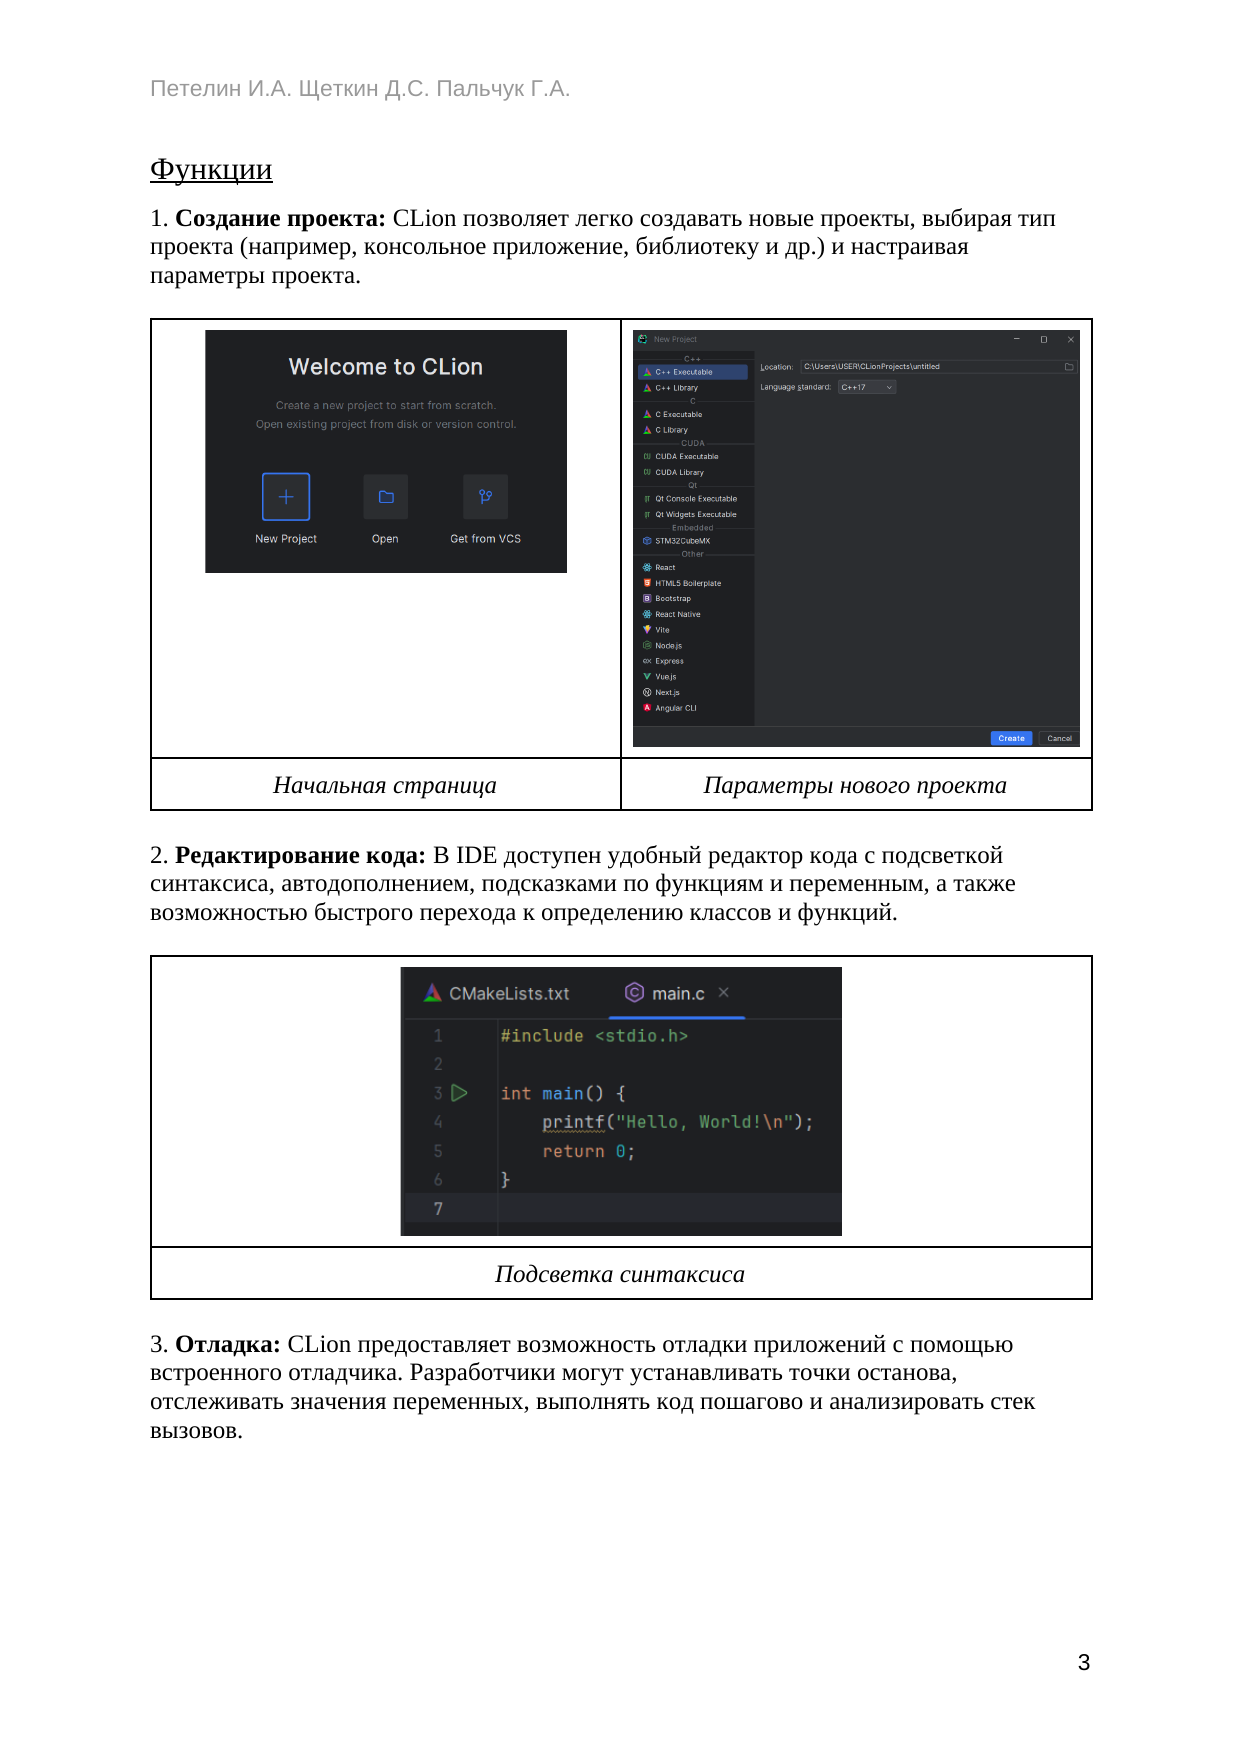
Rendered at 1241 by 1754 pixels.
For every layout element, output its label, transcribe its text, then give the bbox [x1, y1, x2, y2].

text 1. Создание проекта: CLion позволяет легко создавать новые проекты, выбирая тип проекта (например, консольное приложение, библиотеку и др.) и настраивая параметры проекта. [150, 203, 1090, 289]
text 3. Отладка: CLion предоставляет возможность отладки приложений с помощью встроенного отладчика. Разработчики могут устанавливать точки останова, отслеживать значения переменных, выполнять код пошагово и анализировать стек вызовов. [150, 1329, 1090, 1444]
table_header [152, 320, 620, 757]
picture [205, 330, 567, 573]
table_header [152, 957, 1091, 1246]
text 2. Редактирование кода: В IDE доступен удобный редактор кода с подсветкой синтаксиса, автодополнением, подсказками по функциям и переменным, а также возможностью быстрого перехода к определению классов и функций. [150, 840, 1090, 926]
picture [633, 330, 1080, 747]
table_cell Начальная страница [152, 759, 620, 809]
picture [400, 967, 842, 1236]
table_header [622, 320, 1091, 757]
table_cell Подсветка синтаксиса [152, 1248, 1091, 1298]
text Функции [150, 150, 1090, 186]
table_cell Параметры нового проекта [622, 759, 1091, 809]
